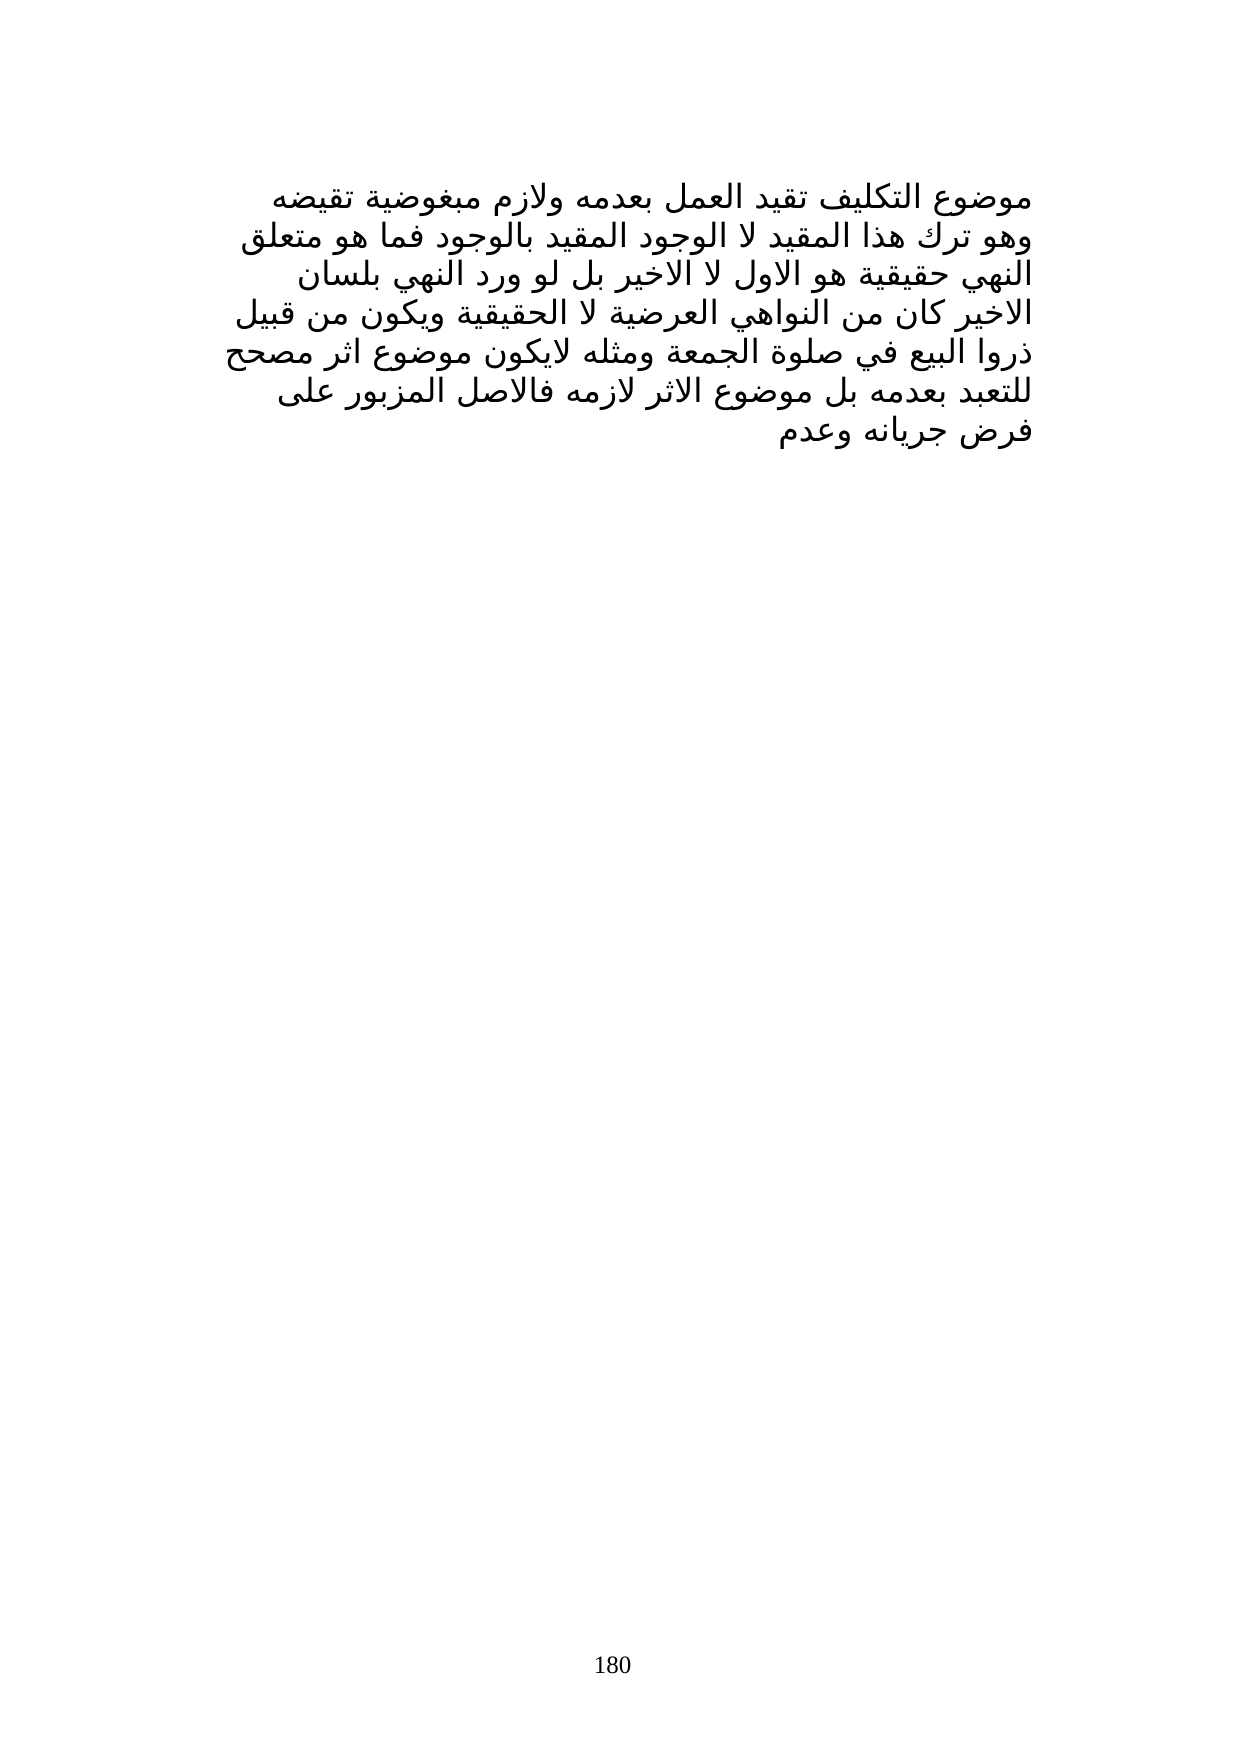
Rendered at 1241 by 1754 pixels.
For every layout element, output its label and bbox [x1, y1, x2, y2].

text [222, 177, 1033, 449]
